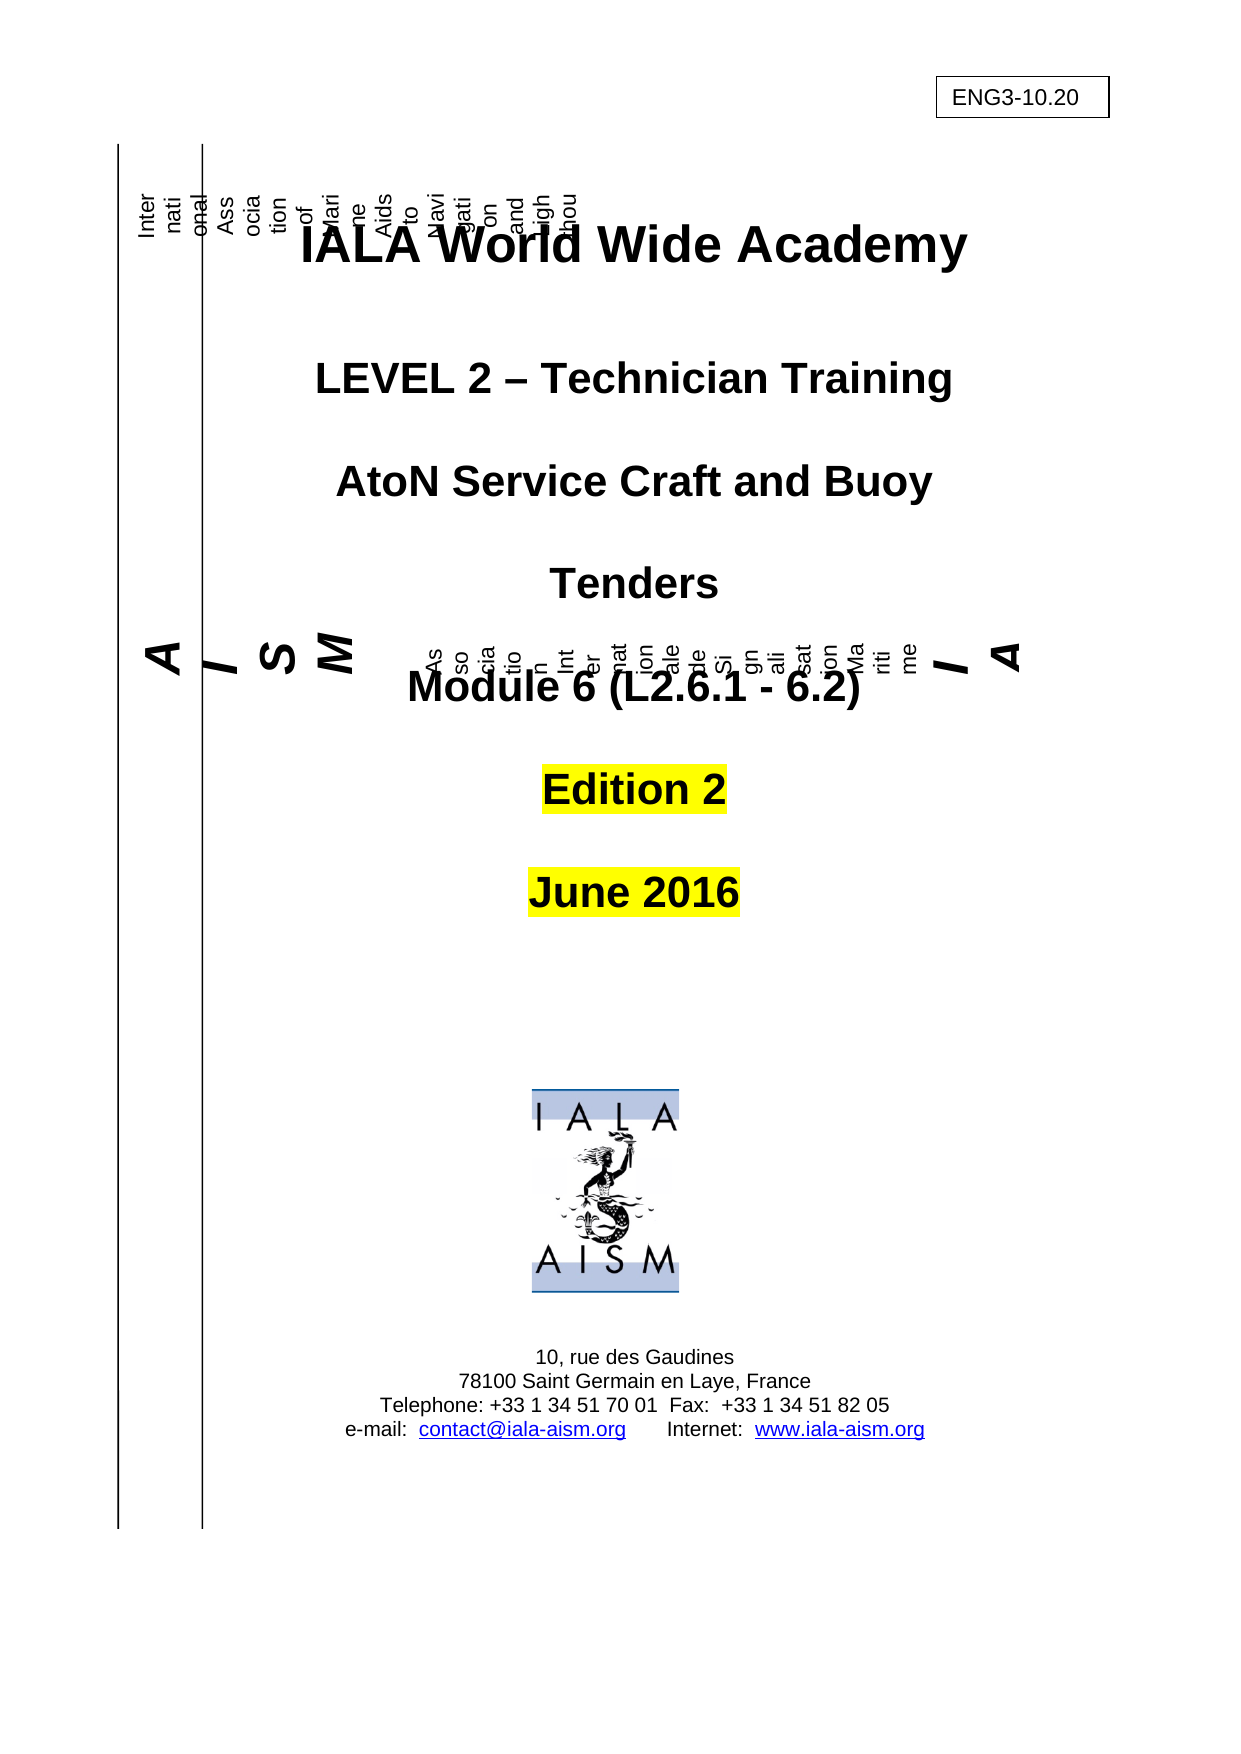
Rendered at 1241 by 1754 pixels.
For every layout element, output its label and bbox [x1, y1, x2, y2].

picture [531, 1089, 680, 1293]
